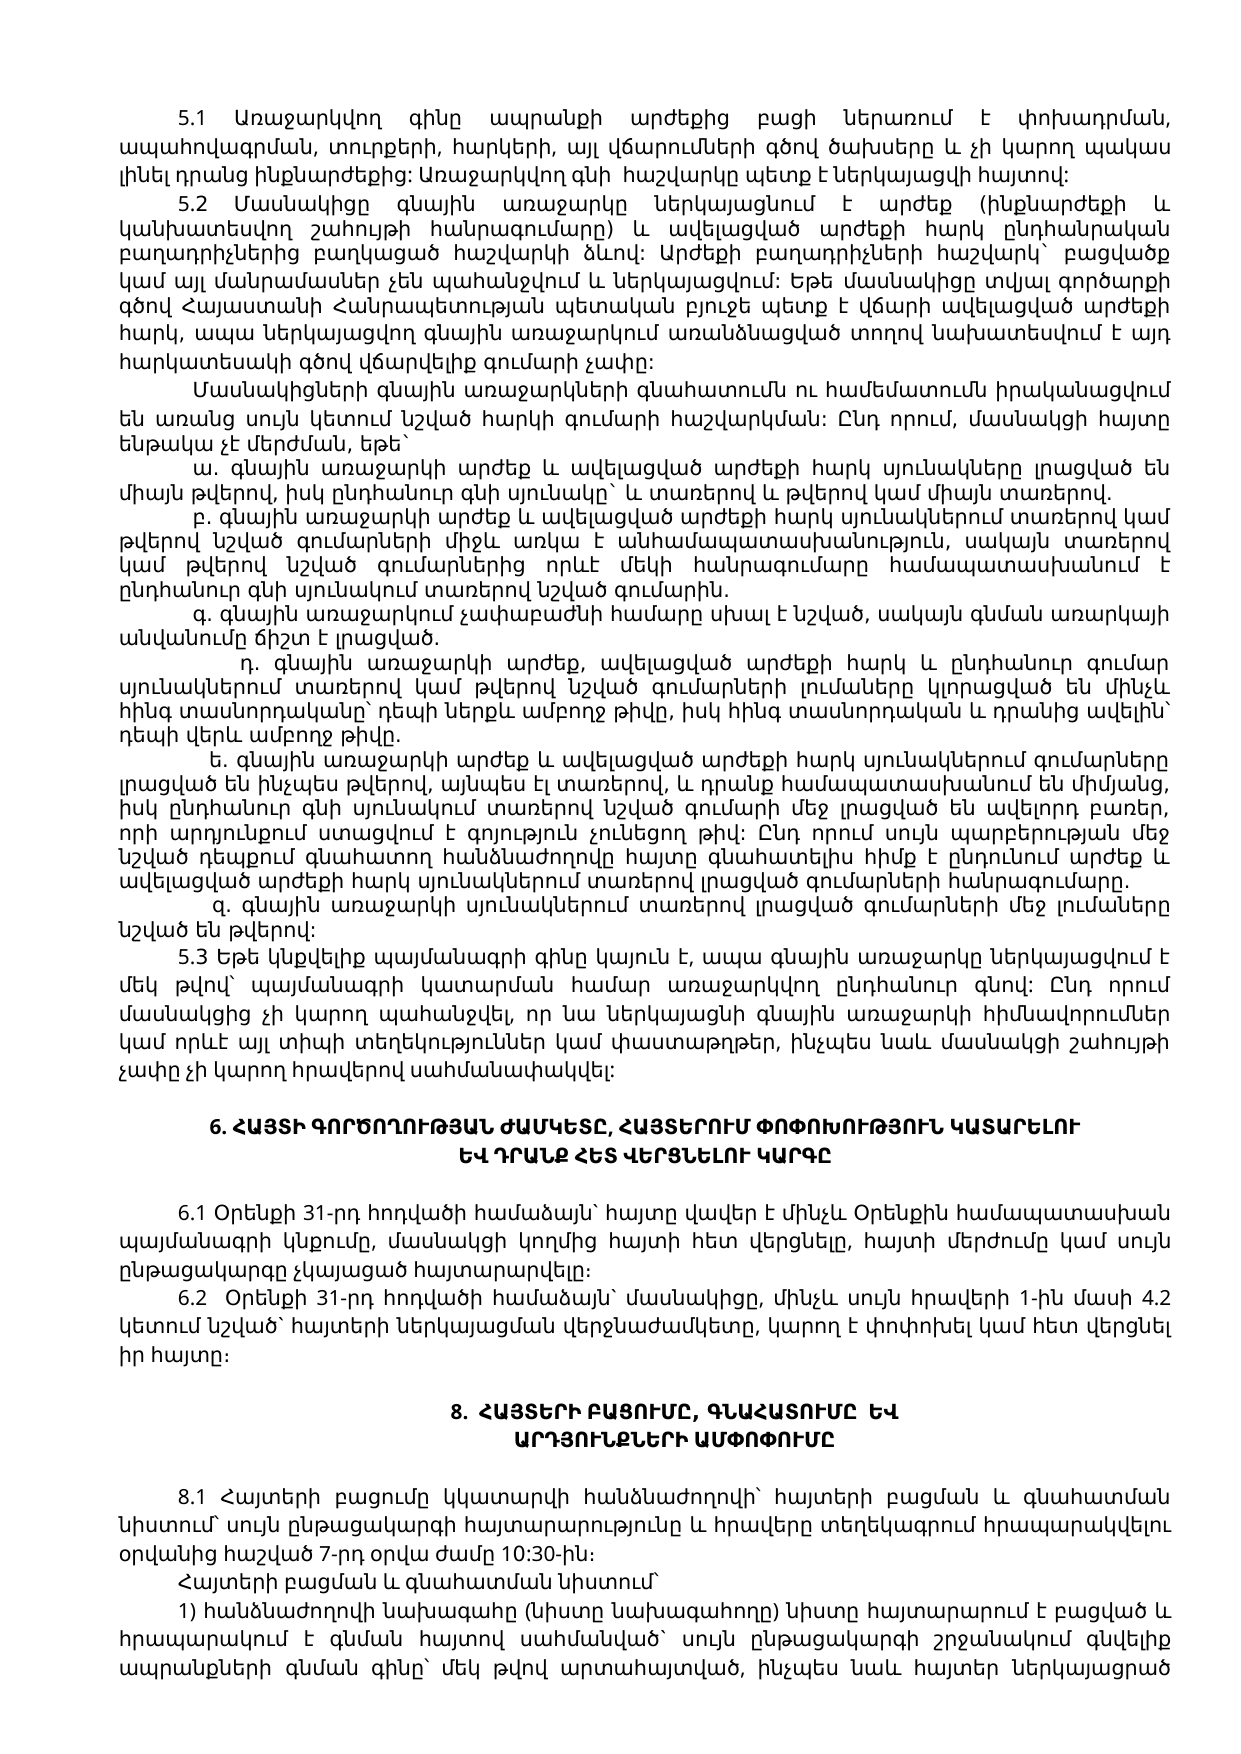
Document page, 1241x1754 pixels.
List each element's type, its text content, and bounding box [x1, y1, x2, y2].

text դ. գնային առաջարկի արժեք, ավելացված արժեքի հարկ և ընդհանուր գումար սյունակներում տառերով կամ թվերով նշված գումարների լումաները կլորացված են մինչև հինգ տասնորդականը՝ դեպի ներքև ամբողջ թիվը, իսկ հինգ տասնորդական և դրանից ավելին՝ դեպի վերև ամբողջ թիվը. [118, 651, 1171, 748]
text 5.1 Առաջարկվող գինը ապրանքի արժեքից բացի ներառում է փոխադրման, ապահովագրման, տուրքերի, հարկերի, այլ վճարումների գծով ծախսերը և չի կարող պակաս լինել դրանց ինքնարժեքից: Առաջարկվող գնի հաշվարկը պետք է ներկայացվի հայտով: [118, 103, 1171, 189]
text 6.2 Օրենքի 31-րդ հոդվածի համաձայն` մասնակիցը, մինչև սույն հրավերի 1-ին մասի 4.2 կետում նշված` հայտերի ներկայացման վերջնաժամկետը, կարող է փոփոխել կամ հետ վերցնել իր հայտը։ [118, 1283, 1171, 1368]
text Մասնակիցների գնային առաջարկների գնահատումն ու համեմատումն իրականացվում են առանց սույն կետում նշված հարկի գումարի հաշվարկման: Ընդ որում, մասնակցի հայտը ենթակա չէ մերժման, եթե` [118, 375, 1171, 456]
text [118, 1596, 1171, 1681]
text գ. գնային առաջարկում չափաբաժնի համարը սխալ է նշված, սակայն գնման առարկայի անվանումը ճիշտ է լրացված. [118, 602, 1171, 651]
text ե. գնային առաջարկի արժեք և ավելացված արժեքի հարկ սյունակներում գումարները լրացված են ինչպես թվերով, այնպես էլ տառերով, և դրանք համապատասխանում են միմյանց, իսկ ընդհանուր գնի սյունակում տառերով նշված գումարի մեջ լրացված են ավելորդ բառեր, որի արդյունքում ստացվում է գոյություն չունեցող թիվ: Ընդ որում սույն պարբերության մեջ նշված դեպքում գնահատող հանձնաժողովը հայտը գնահատելիս հիմք է ընդունում արժեք և ավելացված արժեքի հարկ սյունակներում տառերով լրացված գումարների հանրագումարը. [118, 748, 1171, 893]
text զ. գնային առաջարկի սյունակներում տառերով լրացված գումարների մեջ լումաները նշված են թվերով: [118, 893, 1171, 942]
text ԱՐԴՅՈՒՆՔՆԵՐԻ ԱՄՓՈՓՈՒՄԸ [118, 1425, 1171, 1454]
text 5.3 Եթե կնքվելիք պայմանագրի գինը կայուն է, ապա գնային առաջարկը ներկայացվում է մեկ թվով՝ պայմանագրի կատարման համար առաջարկվող ընդհանուր գնով: Ընդ որում մասնակցից չի կարող պահանջվել, որ նա ներկայացնի գնային առաջարկի հիմնավորումներ կամ որևէ այլ տիպի տեղեկություններ կամ փաստաթղթեր, ինչպես նաև մասնակցի շահույթի չափը չի կարող հրավերով սահմանափակվել: [118, 942, 1171, 1084]
text բ. գնային առաջարկի արժեք և ավելացված արժեքի հարկ սյունակներում տառերով կամ թվերով նշված գումարների միջև առկա է անհամապատասխանություն, սակայն տառերով կամ թվերով նշված գումարներից որևէ մեկի հանրագումարը համապատասխանում է ընդհանուր գնի սյունակում տառերով նշված գումարին. [118, 505, 1171, 602]
text 8. ՀԱՅՏԵՐԻ ԲԱՑՈՒՄԸ, ԳՆԱՀԱՏՈՒՄԸ ԵՎ [118, 1397, 1171, 1425]
text Հայտերի բացման և գնահատման նիստում՝ [118, 1567, 1171, 1596]
text 6. ՀԱՅՏԻ ԳՈՐԾՈՂՈՒԹՅԱՆ ԺԱՄԿԵՏԸ, ՀԱՅՏԵՐՈՒՄ ՓՈՓՈԽՈՒԹՅՈՒՆ ԿԱՏԱՐԵԼՈՒ [118, 1112, 1171, 1141]
text 8.1 Հայտերի բացումը կկատարվի հանձնաժողովի՝ հայտերի բացման և գնահատման նիստում՝ սույն ընթացակարգի հայտարարությունը և հրավերը տեղեկագրում հրապարակվելու օրվանից հաշված 7-րդ օրվա ժամը 10:30-ին։ [118, 1482, 1171, 1567]
text 6.1 Օրենքի 31-րդ հոդվածի համաձայն` հայտը վավեր է մինչև Օրենքին համապատասխան պայմանագրի կնքումը, մասնակցի կողմից հայտի հետ վերցնելը, հայտի մերժումը կամ սույն ընթացակարգը չկայացած հայտարարվելը։ [118, 1198, 1171, 1283]
text ԵՎ ԴՐԱՆՔ ՀԵՏ ՎԵՐՑՆԵԼՈՒ ԿԱՐԳԸ [118, 1141, 1171, 1169]
text ա. գնային առաջարկի արժեք և ավելացված արժեքի հարկ սյունակները լրացված են միայն թվերով, իսկ ընդհանուր գնի սյունակը` և տառերով և թվերով կամ միայն տառերով. [118, 456, 1171, 505]
text 5.2 Մասնակիցը գնային առաջարկը ներկայացնում է արժեք (ինքնարժեքի և կանխատեսվող շահույթի հանրագումարը) և ավելացված արժեքի հարկ ընդհանրական բաղադրիչներից բաղկացած հաշվարկի ձևով: Արժեքի բաղադրիչների հաշվարկ` բացվածք կամ այլ մանրամասներ չեն պահանջվում և ներկայացվում: Եթե մասնակիցը տվյալ գործարքի գծով Հայաստանի Հանրապետության պետական բյուջե պետք է վճարի ավելացված արժեքի հարկ, ապա ներկայացվող գնային առաջարկում առանձնացված տողով նախատեսվում է այդ հարկատեսակի գծով վճարվելիք գումարի չափը: [118, 189, 1171, 375]
